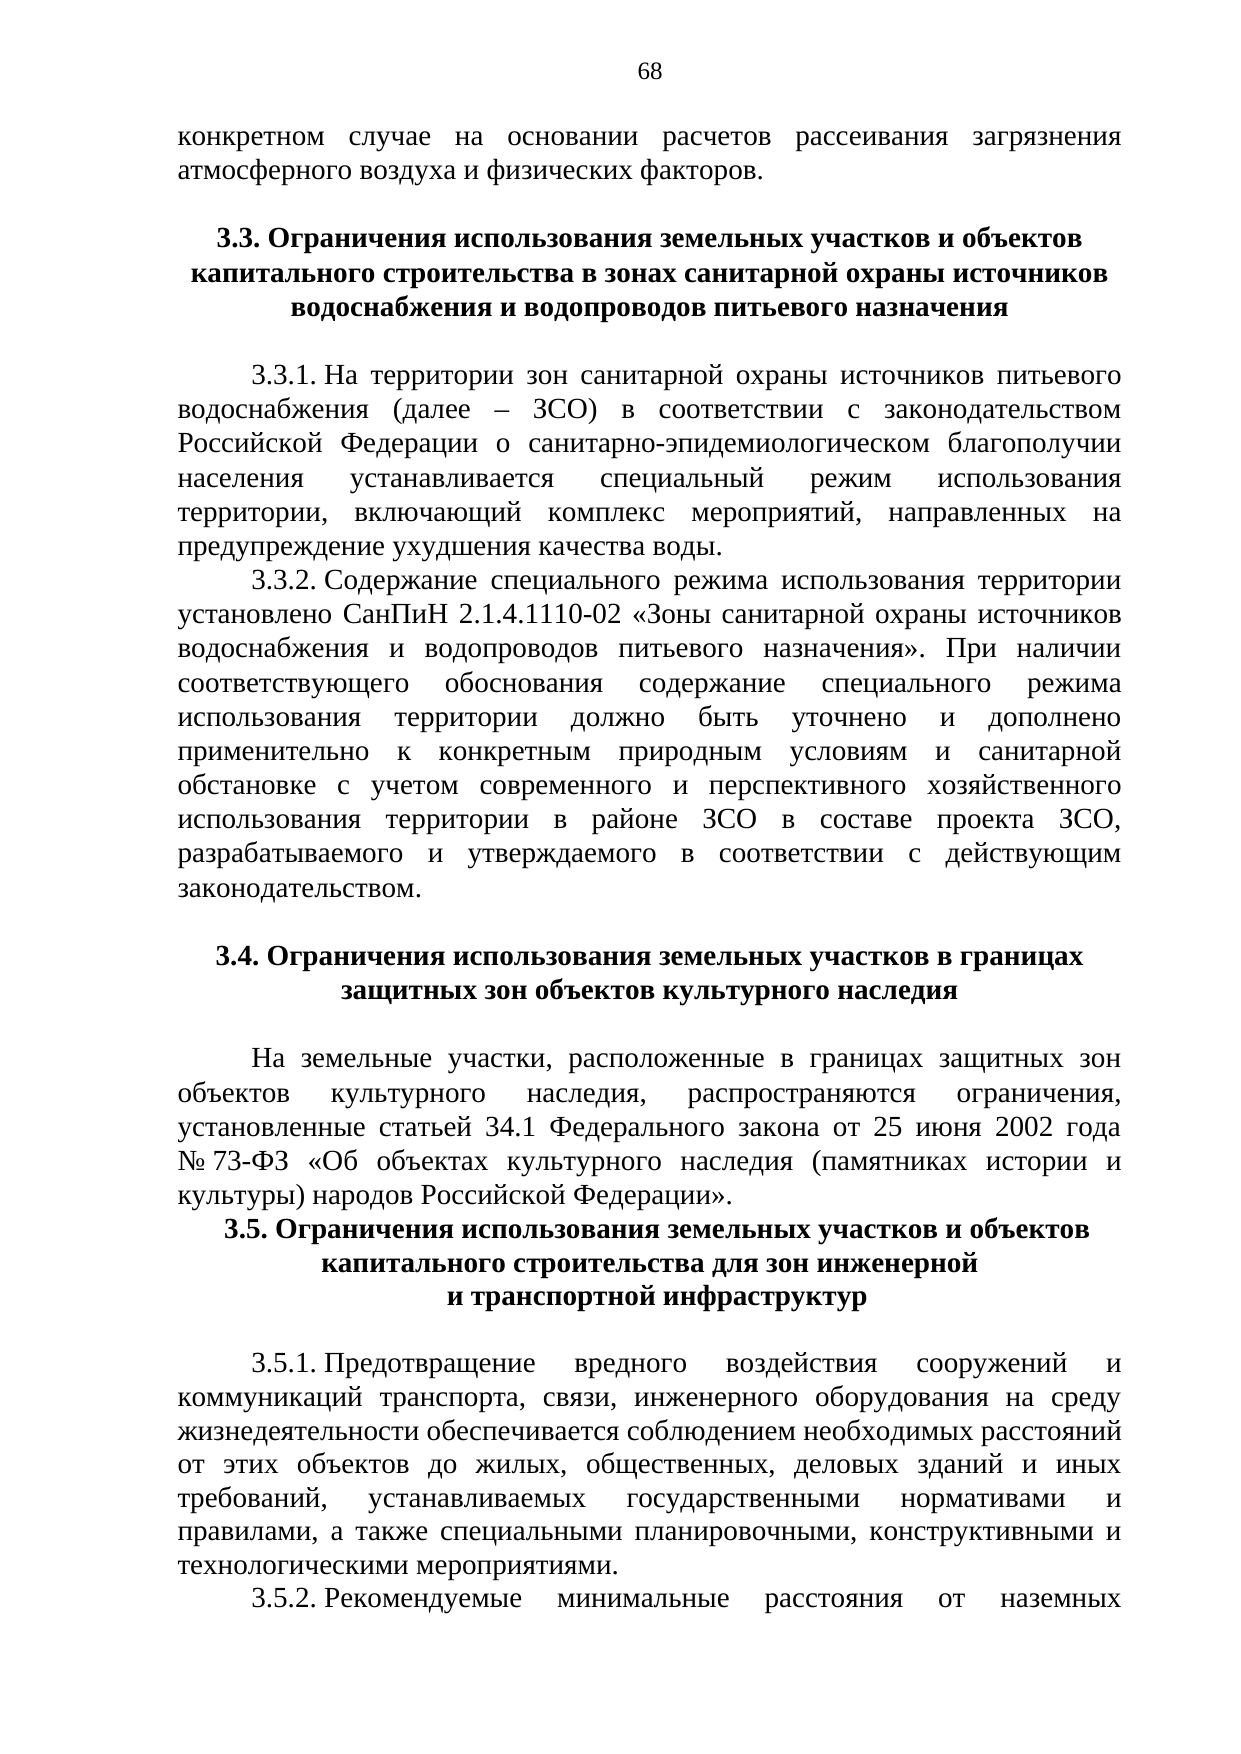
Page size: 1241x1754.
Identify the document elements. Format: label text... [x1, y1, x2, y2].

text На земельные участки, расположенные в границах защитных зон объектов культурного наследия, распространяются ограничения, установленные статьей 34.1 Федерального закона от 25 июня 2002 года № 73-ФЗ «Об объектах культурного наследия (памятниках истории и культуры) народов Российской Федерации». [177, 1041, 1122, 1211]
list 3.3. Ограничения использования земельных участков и объектов капитального строительства в зонах санитарной охраны источников водоснабжения и водопроводов питьевого назначения [177, 221, 1122, 322]
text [177, 118, 1122, 186]
list 3.4. Ограничения использования земельных участков в границах защитных зон объектов культурного наследия [177, 938, 1122, 1006]
list 3.5. Ограничения использования земельных участков и объектов капитального строительства для зон инженерной [177, 1211, 1122, 1278]
text 3.5.1. Предотвращение вредного воздействия сооружений и коммуникаций транспорта, связи, инженерного оборудования на среду жизнедеятельности обеспечивается соблюдением необходимых расстояний от этих объектов до жилых, общественных, деловых зданий и иных требований, устанавливаемых государственными нормативами и правилами, а также специальными планировочными, конструктивными и технологическими мероприятиями. [177, 1346, 1122, 1580]
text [177, 1580, 1122, 1614]
text 3.3.1. На территории зон санитарной охраны источников питьевого водоснабжения (далее – ЗСО) в соответствии с законодательством Российской Федерации о санитарно-эпидемиологическом благополучии населения устанавливается специальный режим использования территории, включающий комплекс мероприятий, направленных на предупреждение ухудшения качества воды. [177, 357, 1122, 562]
list и транспортной инфраструктур [177, 1278, 1122, 1312]
text 3.3.2. Содержание специального режима использования территории установлено СанПиН 2.1.4.1110-02 «Зоны санитарной охраны источников водоснабжения и водопроводов питьевого назначения». При наличии соответствующего обоснования содержание специального режима использования территории должно быть уточнено и дополнено применительно к конкретным природным условиям и санитарной обстановке с учетом современного и перспективного хозяйственного использования территории в районе ЗСО в составе проекта ЗСО, разрабатываемого и утверждаемого в соответствии с действующим законодательством. [177, 562, 1122, 903]
